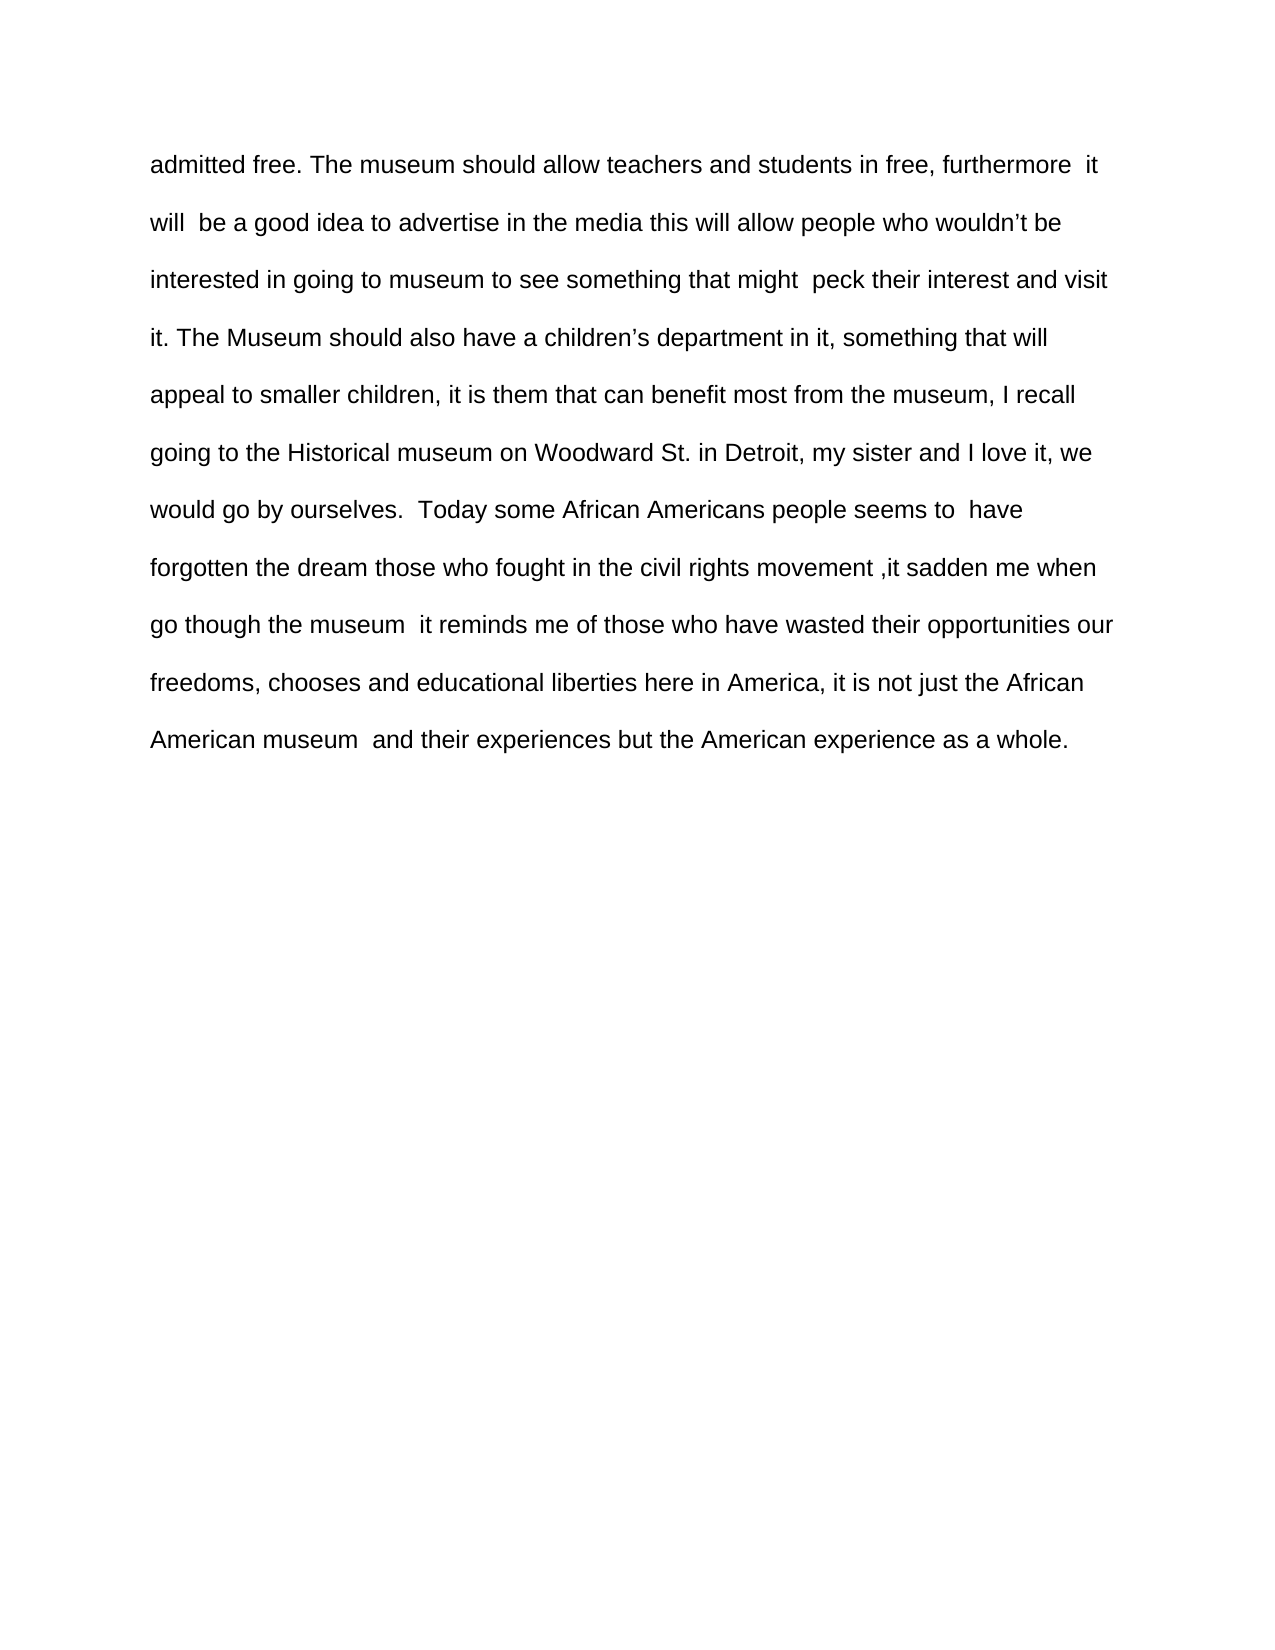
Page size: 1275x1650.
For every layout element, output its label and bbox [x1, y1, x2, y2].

text [150, 150, 1125, 754]
